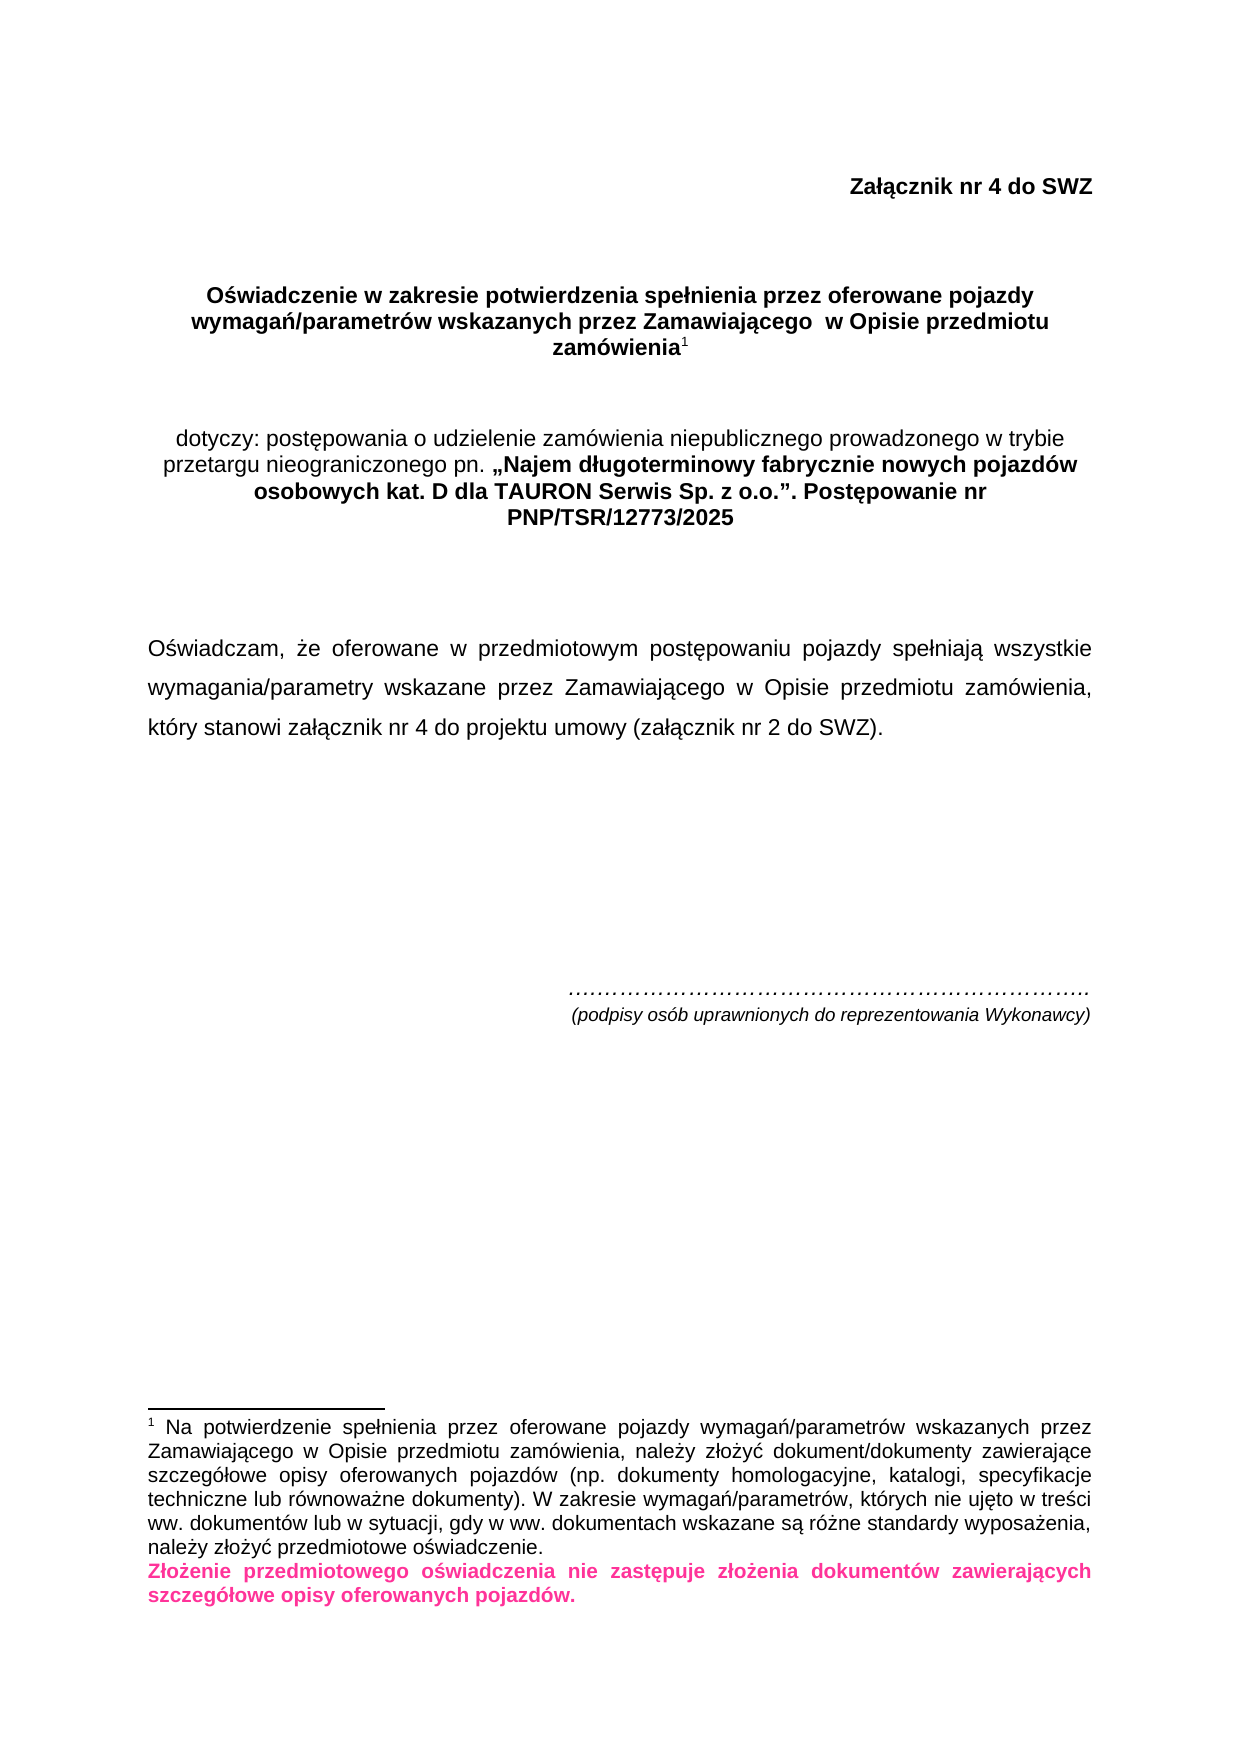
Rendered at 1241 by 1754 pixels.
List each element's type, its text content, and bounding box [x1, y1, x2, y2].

subtitle Załącznik nr 4 do SWZ [148, 173, 1093, 199]
text Oświadczenie w zakresie potwierdzenia spełnienia przez oferowane pojazdy wymagań/parametrów wskazanych przez Zamawiającego w Opisie przedmiotu zamówienia [148, 282, 1093, 361]
text (podpisy osób uprawnionych do reprezentowania Wykonawcy) [487, 1004, 1093, 1026]
text ….……………………………………………………….. [148, 974, 1093, 1000]
text dotyczy: postępowania o udzielenie zamówienia niepublicznego prowadzonego w trybie przetargu nieograniczonego pn. „Najem długoterminowy fabrycznie nowych pojazdów osobowych kat. D dla TAURON Serwis Sp. z o.o.”. Postępowanie nr PNP/TSR/12773/2025 [148, 425, 1093, 531]
text Oświadczam, że oferowane w przedmiotowym postępowaniu pojazdy spełniają wszystkie wymagania/parametry wskazane przez Zamawiającego w Opisie przedmiotu zamówienia, który stanowi załącznik nr 4 do projektu umowy (załącznik nr 2 do SWZ). [148, 634, 1093, 740]
